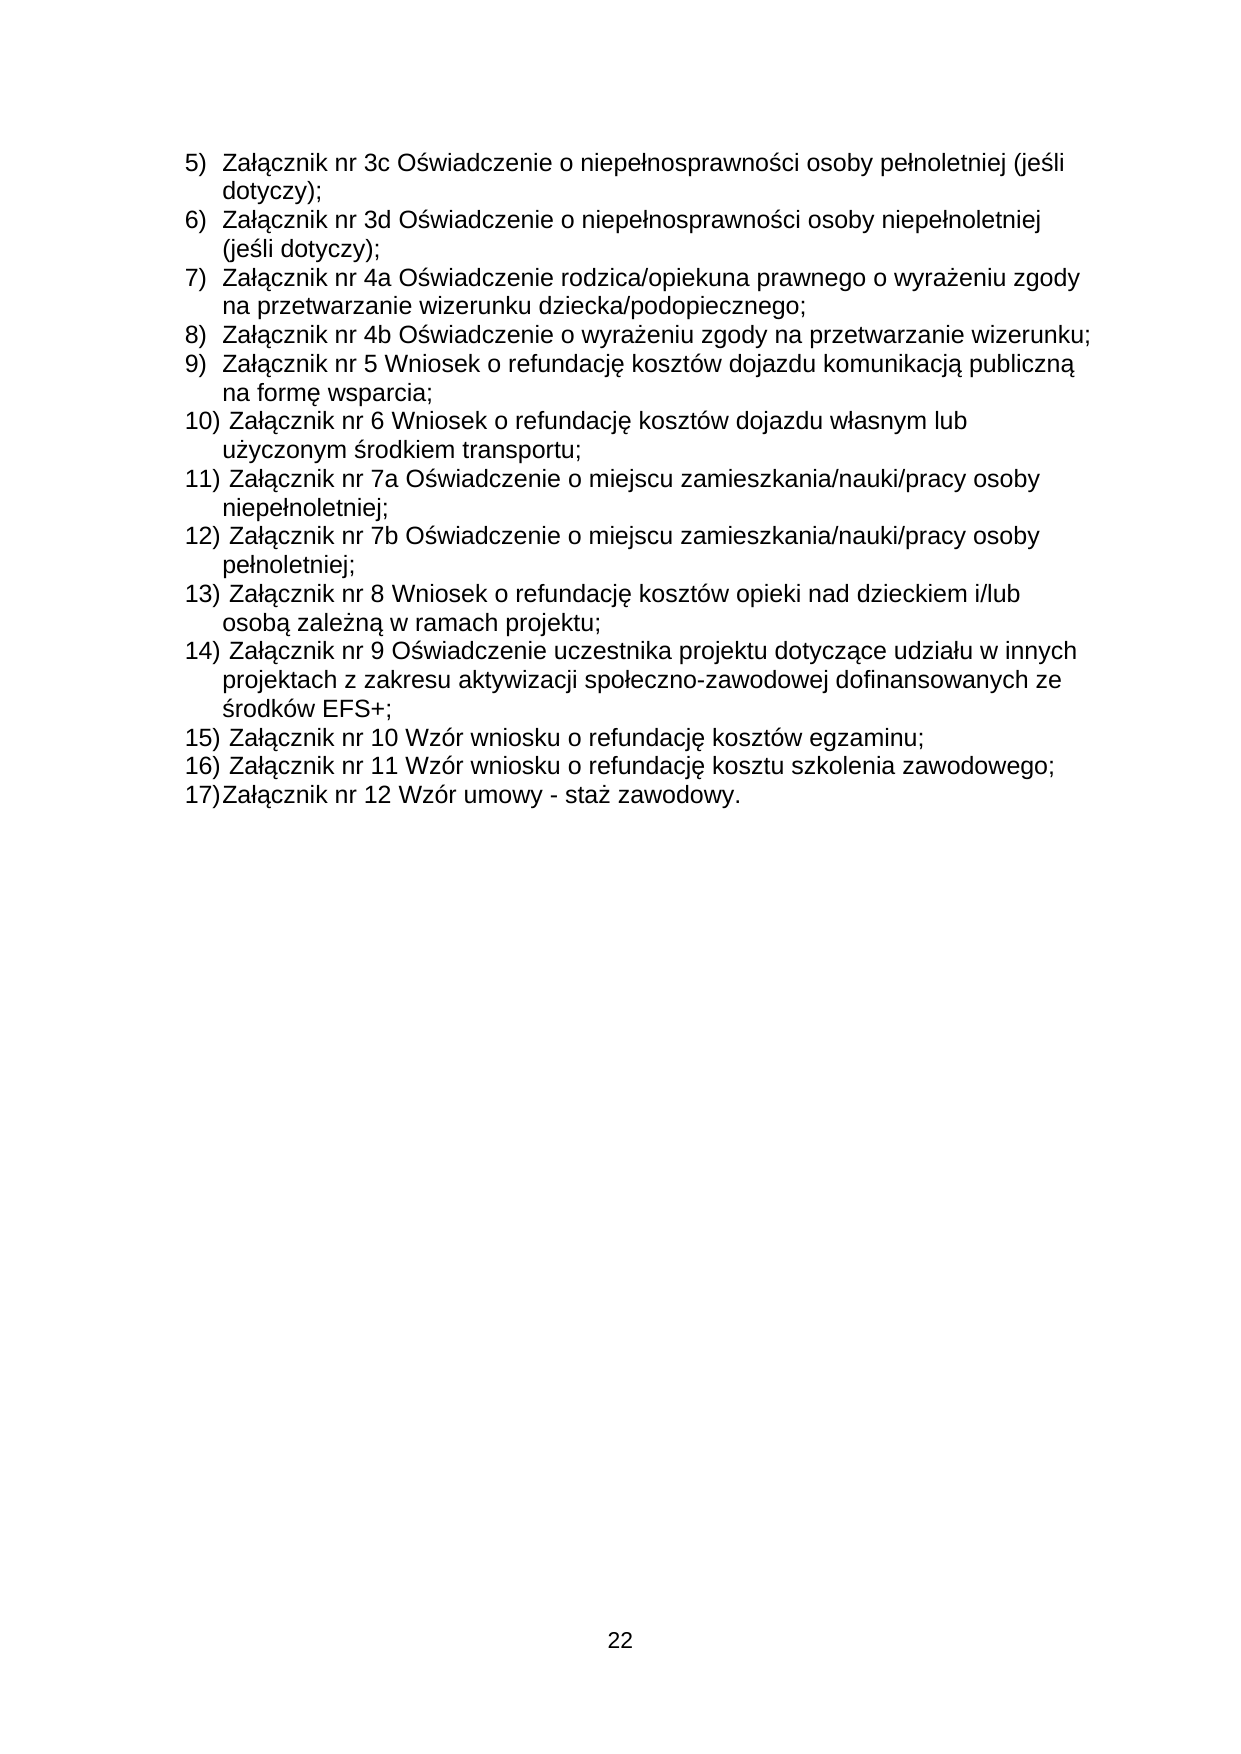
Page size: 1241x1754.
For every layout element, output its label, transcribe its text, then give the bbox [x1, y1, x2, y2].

list Załącznik nr 3c Oświadczenie o niepełnosprawności osoby pełnoletniej (jeśli dotyczy); [184, 148, 1093, 205]
list Załącznik nr 7a Oświadczenie o miejscu zamieszkania/nauki/pracy osoby niepełnoletniej; [184, 464, 1093, 521]
list Załącznik nr 8 Wniosek o refundację kosztów opieki nad dzieckiem i/lub osobą zależną w ramach projektu; [184, 579, 1093, 636]
list Załącznik nr 4a Oświadczenie rodzica/opiekuna prawnego o wyrażeniu zgody na przetwarzanie wizerunku dziecka/podopiecznego; [184, 263, 1093, 320]
list Załącznik nr 7b Oświadczenie o miejscu zamieszkania/nauki/pracy osoby pełnoletniej; [184, 521, 1093, 579]
list Załącznik nr 6 Wniosek o refundację kosztów dojazdu własnym lub użyczonym środkiem transportu; [184, 406, 1093, 464]
list Załącznik nr 12 Wzór umowy - staż zawodowy. [184, 780, 1093, 809]
list Załącznik nr 11 Wzór wniosku o refundację kosztu szkolenia zawodowego; [184, 751, 1093, 780]
list Załącznik nr 5 Wniosek o refundację kosztów dojazdu komunikacją publiczną na formę wsparcia; [184, 349, 1093, 406]
list Załącznik nr 10 Wzór wniosku o refundację kosztów egzaminu; [184, 723, 1093, 751]
list Załącznik nr 3d Oświadczenie o niepełnosprawności osoby niepełnoletniej (jeśli dotyczy); [184, 205, 1093, 263]
list Załącznik nr 9 Oświadczenie uczestnika projektu dotyczące udziału w innych projektach z zakresu aktywizacji społeczno-zawodowej dofinansowanych ze środków EFS+; [184, 636, 1093, 723]
list Załącznik nr 4b Oświadczenie o wyrażeniu zgody na przetwarzanie wizerunku; [184, 320, 1093, 349]
